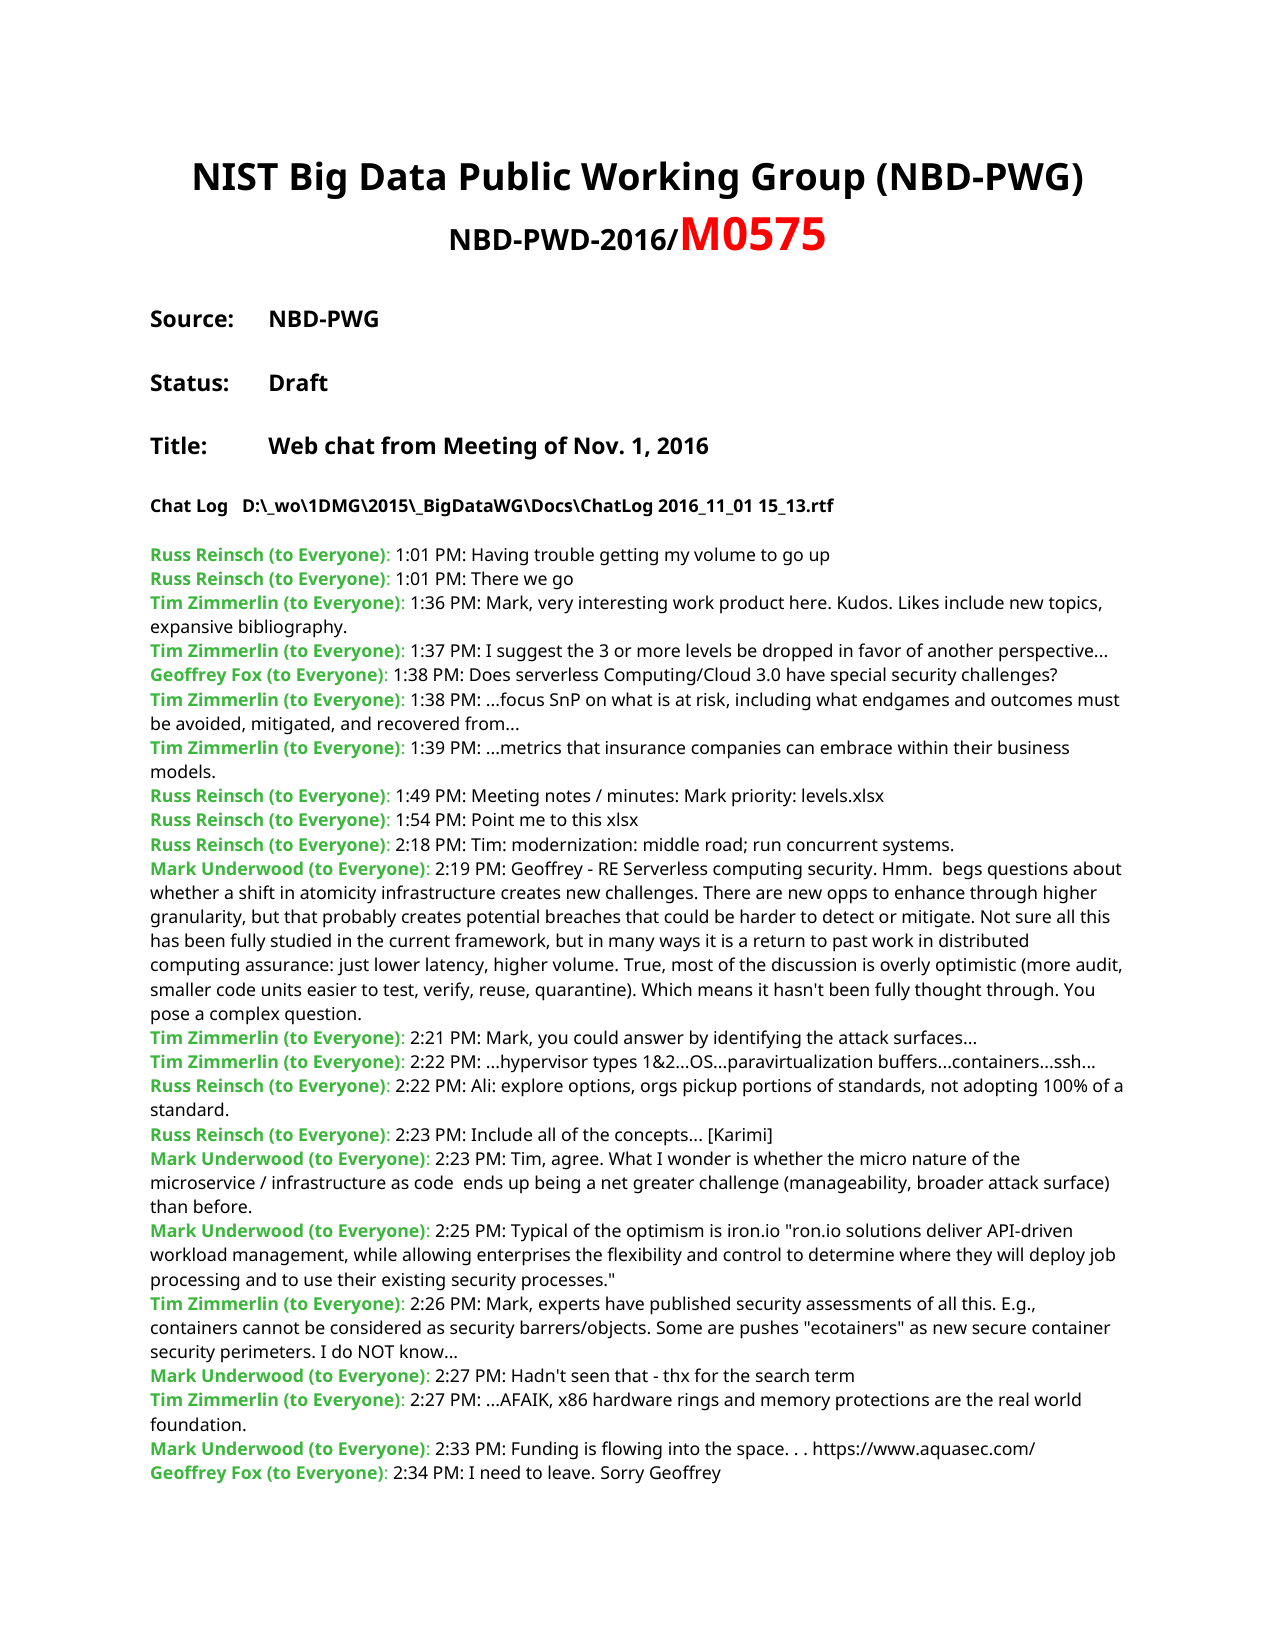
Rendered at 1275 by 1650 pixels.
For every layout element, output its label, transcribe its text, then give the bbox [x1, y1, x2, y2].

text Russ Reinsch (to Everyone): 2:23 PM: Include all of the concepts... [Karimi] [150, 1122, 1125, 1146]
text Mark Underwood (to Everyone): 2:33 PM: Funding is flowing into the space. . . https://www.aquasec.com/ [150, 1436, 1125, 1460]
text Geoffrey Fox (to Everyone): 1:38 PM: Does serverless Computing/Cloud 3.0 have special security challenges? [150, 663, 1125, 687]
text Mark Underwood (to Everyone): 2:19 PM: Geoffrey - RE Serverless computing security. Hmm. begs questions about whether a shift in atomicity infrastructure creates new challenges. There are new opps to enhance through higher granularity, but that probably creates potential breaches that could be harder to detect or mitigate. Not sure all this has been fully studied in the current framework, but in many ways it is a return to past work in distributed computing assurance: just lower latency, higher volume. True, most of the discussion is overly optimistic (more audit, smaller code units easier to test, verify, reuse, quarantine). Which means it hasn't been fully thought through. You pose a complex question. [150, 856, 1125, 1025]
text Chat Log D:\_wo\1DMG\2015\_BigDataWG\Docs\ChatLog 2016_11_01 15_13.rtf [150, 494, 1125, 518]
text Tim Zimmerlin (to Everyone): 1:36 PM: Mark, very interesting work product here. Kudos. Likes include new topics, expansive bibliography. [150, 590, 1125, 639]
text Status: Draft [150, 367, 1125, 398]
text Mark Underwood (to Everyone): 2:23 PM: Tim, agree. What I wonder is whether the micro nature of the microservice / infrastructure as code ends up being a net greater challenge (manageability, broader attack surface) than before. [150, 1146, 1125, 1219]
text NIST Big Data Public Working Group (NBD-PWG) [150, 150, 1125, 201]
text Geoffrey Fox (to Everyone): 2:34 PM: I need to leave. Sorry Geoffrey [150, 1460, 1125, 1484]
text Tim Zimmerlin (to Everyone): 2:21 PM: Mark, you could answer by identifying the attack surfaces... [150, 1025, 1125, 1049]
text Tim Zimmerlin (to Everyone): 2:22 PM: ...hypervisor types 1&2...OS...paravirtualization buffers...containers...ssh... [150, 1049, 1125, 1074]
text Tim Zimmerlin (to Everyone): 1:38 PM: ...focus SnP on what is at risk, including what endgames and outcomes must be avoided, mitigated, and recovered from... [150, 687, 1125, 735]
text Russ Reinsch (to Everyone): 1:01 PM: There we go [150, 566, 1125, 590]
text Mark Underwood (to Everyone): 2:27 PM: Hadn't seen that - thx for the search term [150, 1364, 1125, 1388]
text Russ Reinsch (to Everyone): 1:54 PM: Point me to this xlsx [150, 808, 1125, 832]
text Russ Reinsch (to Everyone): 2:22 PM: Ali: explore options, orgs pickup portions of standards, not adopting 100% of a standard. [150, 1074, 1125, 1122]
text NBD-PWD-2016/M0575 [150, 201, 1125, 263]
text Mark Underwood (to Everyone): 2:25 PM: Typical of the optimism is iron.io "ron.io solutions deliver API-driven workload management, while allowing enterprises the flexibility and control to determine where they will deploy job processing and to use their existing security processes." [150, 1219, 1125, 1291]
text Tim Zimmerlin (to Everyone): 2:27 PM: ...AFAIK, x86 hardware rings and memory protections are the real world foundation. [150, 1388, 1125, 1436]
text Tim Zimmerlin (to Everyone): 1:39 PM: ...metrics that insurance companies can embrace within their business models. [150, 735, 1125, 784]
text Russ Reinsch (to Everyone): 1:49 PM: Meeting notes / minutes: Mark priority: levels.xlsx [150, 784, 1125, 808]
text Tim Zimmerlin (to Everyone): 2:26 PM: Mark, experts have published security assessments of all this. E.g., containers cannot be considered as security barrers/objects. Some are pushes "ecotainers" as new secure container security perimeters. I do NOT know... [150, 1291, 1125, 1364]
text Tim Zimmerlin (to Everyone): 1:37 PM: I suggest the 3 or more levels be dropped in favor of another perspective... [150, 639, 1125, 663]
text Russ Reinsch (to Everyone): 2:18 PM: Tim: modernization: middle road; run concurrent systems. [150, 832, 1125, 856]
text Title: Web chat from Meeting of Nov. 1, 2016 [150, 430, 1125, 461]
text Russ Reinsch (to Everyone): 1:01 PM: Having trouble getting my volume to go up [150, 542, 1125, 566]
text Source: NBD-PWG [150, 303, 1125, 334]
